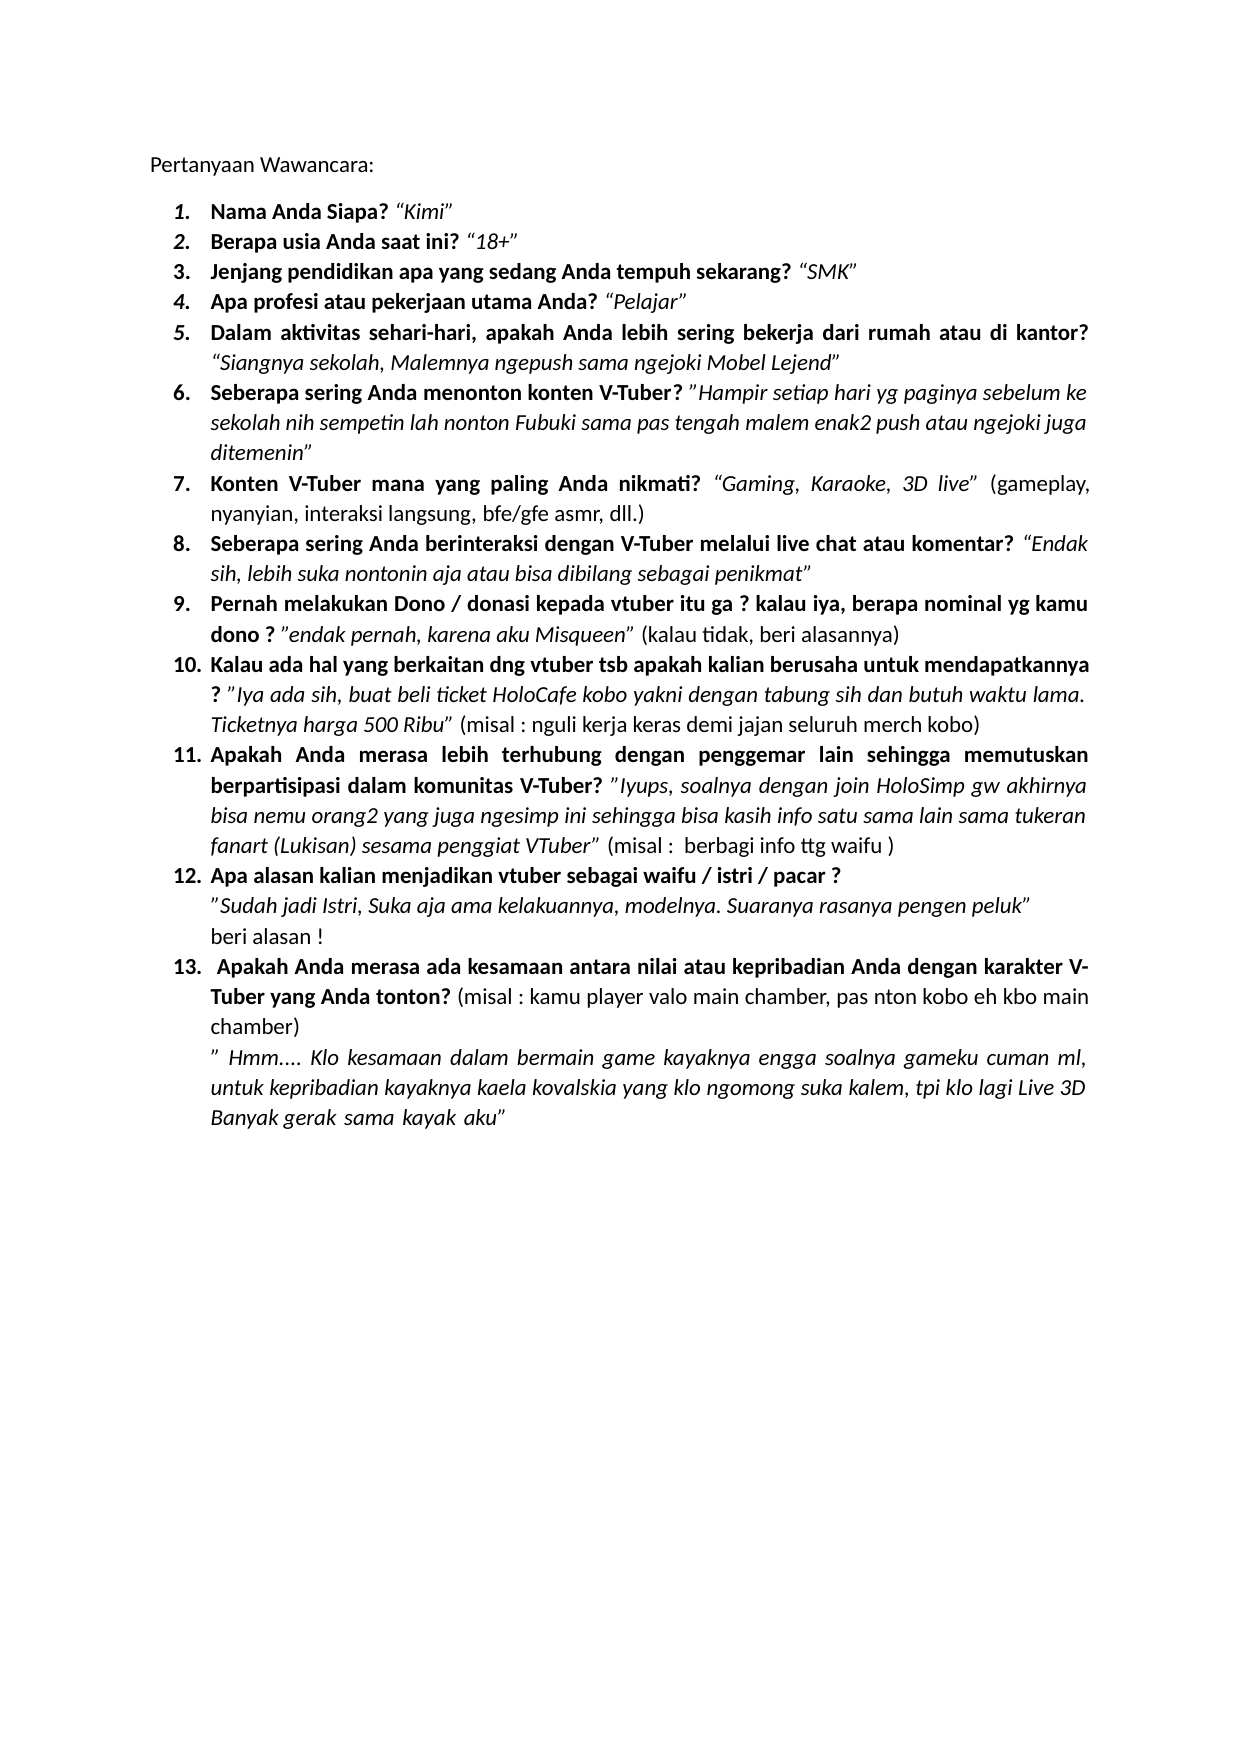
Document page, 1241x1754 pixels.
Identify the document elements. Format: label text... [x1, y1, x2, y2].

list Seberapa sering Anda menonton konten V-Tuber? ”Hampir setiap hari yg paginya sebelum ke sekolah nih sempetin lah nonton Fubuki sama pas tengah malem enak2 push atau ngejoki juga ditemenin” [173, 378, 1090, 467]
list Apa alasan kalian menjadikan vtuber sebagai waifu / istri / pacar ? [173, 861, 1090, 889]
list ” Hmm.... Klo kesamaan dalam bermain game kayaknya engga soalnya gameku cuman ml, untuk kepribadian kayaknya kaela kovalskia yang klo ngomong suka kalem, tpi klo lagi Live 3D Banyak gerak sama kayak aku” [210, 1043, 1090, 1131]
list Kalau ada hal yang berkaitan dng vtuber tsb apakah kalian berusaha untuk mendapatkannya ? ”Iya ada sih, buat beli ticket HoloCafe kobo yakni dengan tabung sih dan butuh waktu lama. Ticketnya harga 500 Ribu” (misal : nguli kerja keras demi jajan seluruh merch kobo) [173, 650, 1090, 738]
list Jenjang pendidikan apa yang sedang Anda tempuh sekarang? “SMK” [173, 257, 1090, 285]
list Apa profesi atau pekerjaan utama Anda? “Pelajar” [173, 287, 1090, 316]
list Apakah Anda merasa lebih terhubung dengan penggemar lain sehingga memutuskan berpartisipasi dalam komunitas V-Tuber? ”Iyups, soalnya dengan join HoloSimp gw akhirnya bisa nemu orang2 yang juga ngesimp ini sehingga bisa kasih info satu sama lain sama tukeran fanart (Lukisan) sesama penggiat VTuber” (misal : berbagi info ttg waifu ) [173, 741, 1090, 859]
list ”Sudah jadi Istri, Suka aja ama kelakuannya, modelnya. Suaranya rasanya pengen peluk” [210, 892, 1090, 920]
list Seberapa sering Anda berinteraksi dengan V-Tuber melalui live chat atau komentar? “Endak sih, lebih suka nontonin aja atau bisa dibilang sebagai penikmat” [173, 529, 1090, 587]
list Nama Anda Siapa? “Kimi” [173, 197, 1090, 225]
list beri alasan ! [210, 922, 1090, 950]
list Berapa usia Anda saat ini? “18+” [173, 227, 1090, 255]
list Apakah Anda merasa ada kesamaan antara nilai atau kepribadian Anda dengan karakter V-Tuber yang Anda tonton? (misal : kamu player valo main chamber, pas nton kobo eh kbo main chamber) [173, 952, 1090, 1041]
list Dalam aktivitas sehari-hari, apakah Anda lebih sering bekerja dari rumah atau di kantor? “Siangnya sekolah, Malemnya ngepush sama ngejoki Mobel Lejend” [173, 318, 1090, 376]
list Konten V-Tuber mana yang paling Anda nikmati? “Gaming, Karaoke, 3D live” (gameplay, nyanyian, interaksi langsung, bfe/gfe asmr, dll.) [173, 469, 1090, 527]
list Pernah melakukan Dono / donasi kepada vtuber itu ga ? kalau iya, berapa nominal yg kamu dono ? ”endak pernah, karena aku Misqueen” (kalau tidak, beri alasannya) [173, 589, 1090, 648]
text Pertanyaan Wawancara: [150, 150, 1090, 178]
